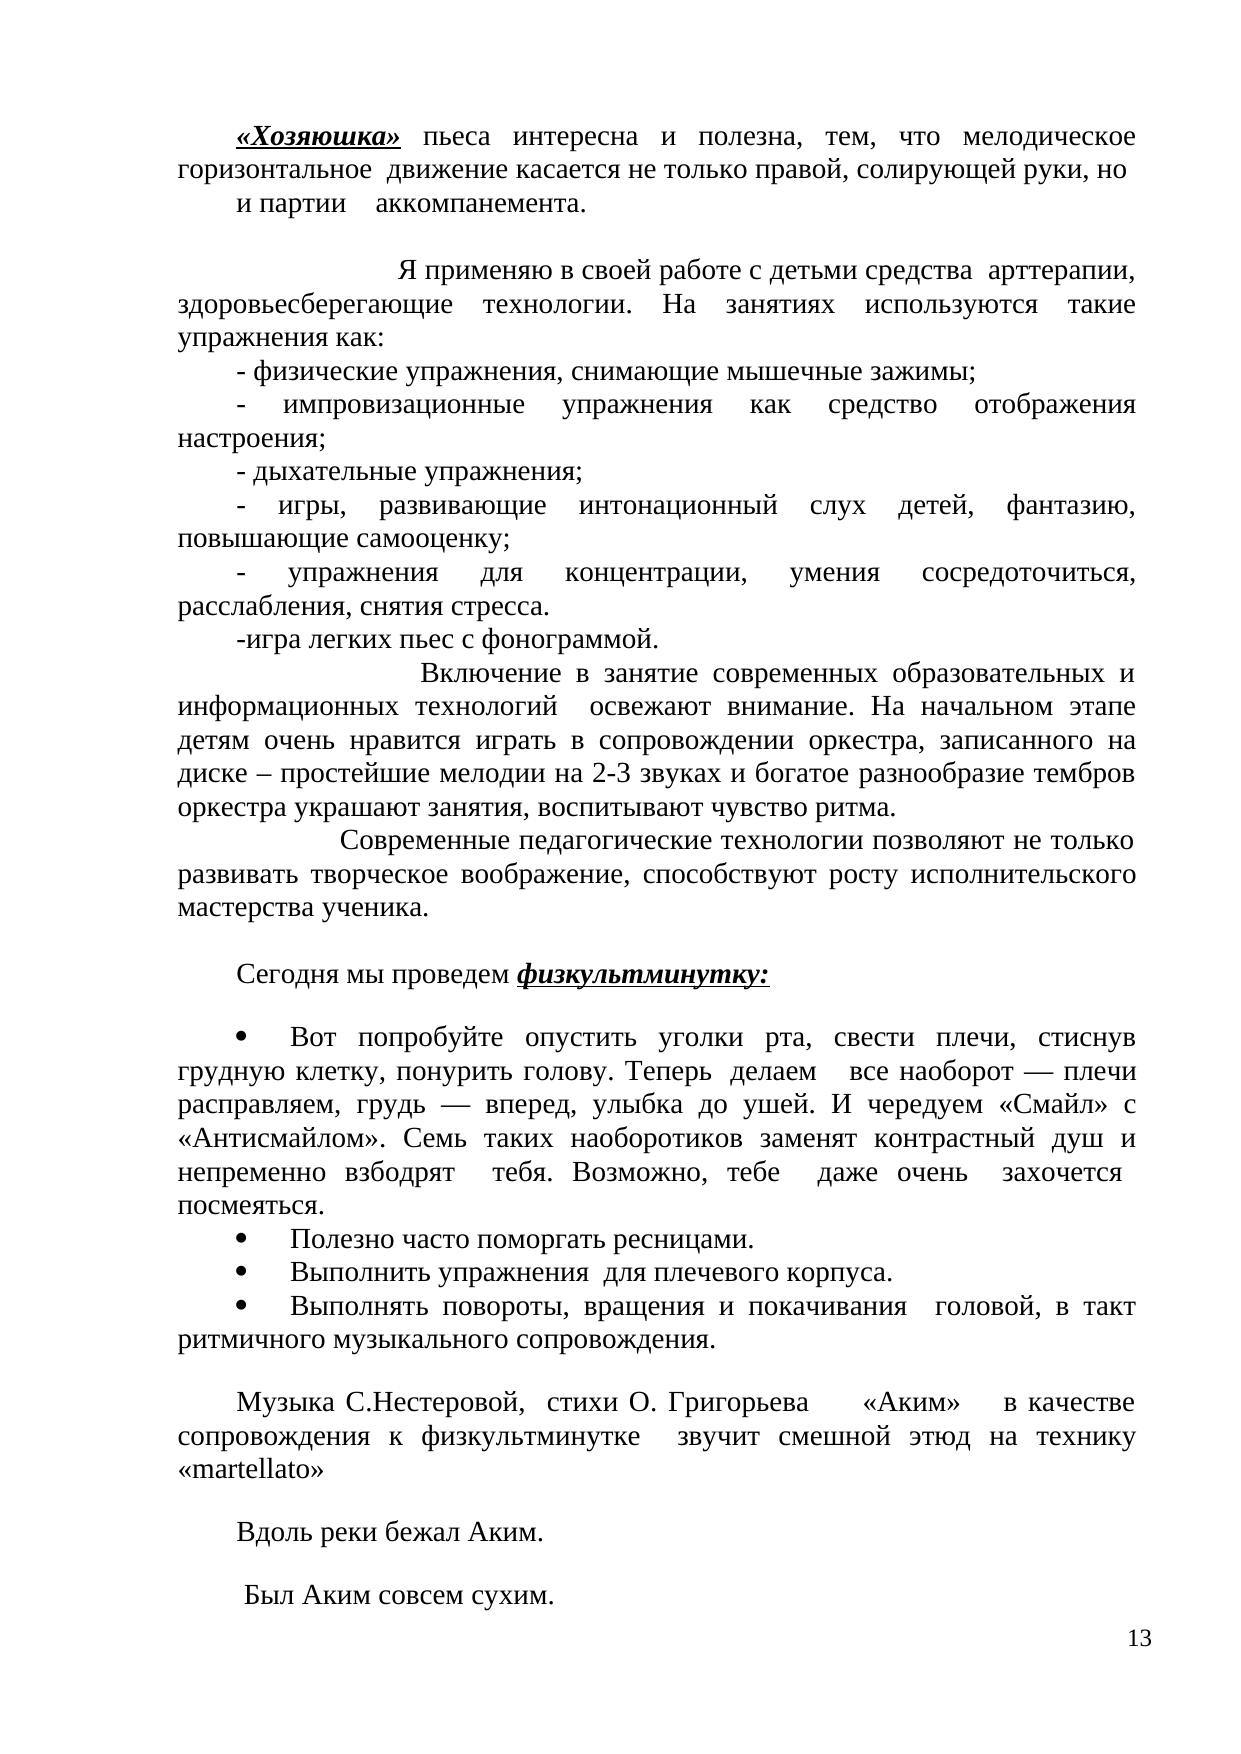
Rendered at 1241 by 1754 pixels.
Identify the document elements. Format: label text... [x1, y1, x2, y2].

text Сегодня мы проведем физкультминутку: [177, 957, 1137, 990]
list Выполнить упражнения для плечевого корпуса. [177, 1313, 1137, 1346]
text - импровизационные упражнения как средство отображения настроения; [177, 386, 1137, 453]
text -игра легких пьес с фонограммой. [177, 621, 1137, 655]
text и партии аккомпанемента. [177, 185, 1137, 219]
text - игры, развивающие интонационный слух детей, фантазию, повышающие самооценку; [177, 487, 1137, 554]
list Полезно часто поморгать ресницами. [177, 1250, 1137, 1283]
text «Хозяюшка» пьеса интересна и полезна, тем, что мелодическое горизонтальное движение касается не только правой, солирующей руки, но [177, 118, 1137, 185]
text Я применяю в своей работе с детьми средства арттерапии, здоровьесберегающие технологии. На занятиях используются такие упражнения как: [177, 252, 1137, 353]
text - упражнения для концентрации, умения сосредоточиться, расслабления, снятия стресса. [177, 554, 1137, 621]
text - дыхательные упражнения; [177, 453, 1137, 487]
list Выполнять повороты, вращения и покачивания головой, в такт ритмичного музыкального сопровождения. [177, 1376, 1137, 1443]
list Вот попробуйте опустить уголки рта, свести плечи, стиснув грудную клетку, понурить голову. Теперь делаем все наоборот — плечи расправляем, грудь — вперед, улыбка до ушей. И чередуем «Смайл» с «Антисмайлом». Семь таких наоборотиков заменят контрастный душ и непременно взбодрят тебя. Возможно, тебе даже очень захочется посмеяться. [177, 1019, 1137, 1221]
text Музыка С.Нестеровой, стихи О. Григорьева «Аким» в качестве сопровождения к физкультминутке звучит смешной этюд на технику «martellato» [177, 1472, 1137, 1572]
text Включение в занятие современных образовательных и информационных технологий освежают внимание. На начальном этапе детям очень нравится играть в сопровождении оркестра, записанного на диске – простейшие мелодии на 2-3 звуках и богатое разнообразие тембров оркестра украшают занятия, воспитывают чувство ритма. [177, 655, 1137, 822]
text Современные педагогические технологии позволяют не только развивать творческое воображение, способствуют росту исполнительского мастерства ученика. [177, 822, 1137, 923]
text - физические упражнения, снимающие мышечные зажимы; [177, 353, 1137, 386]
